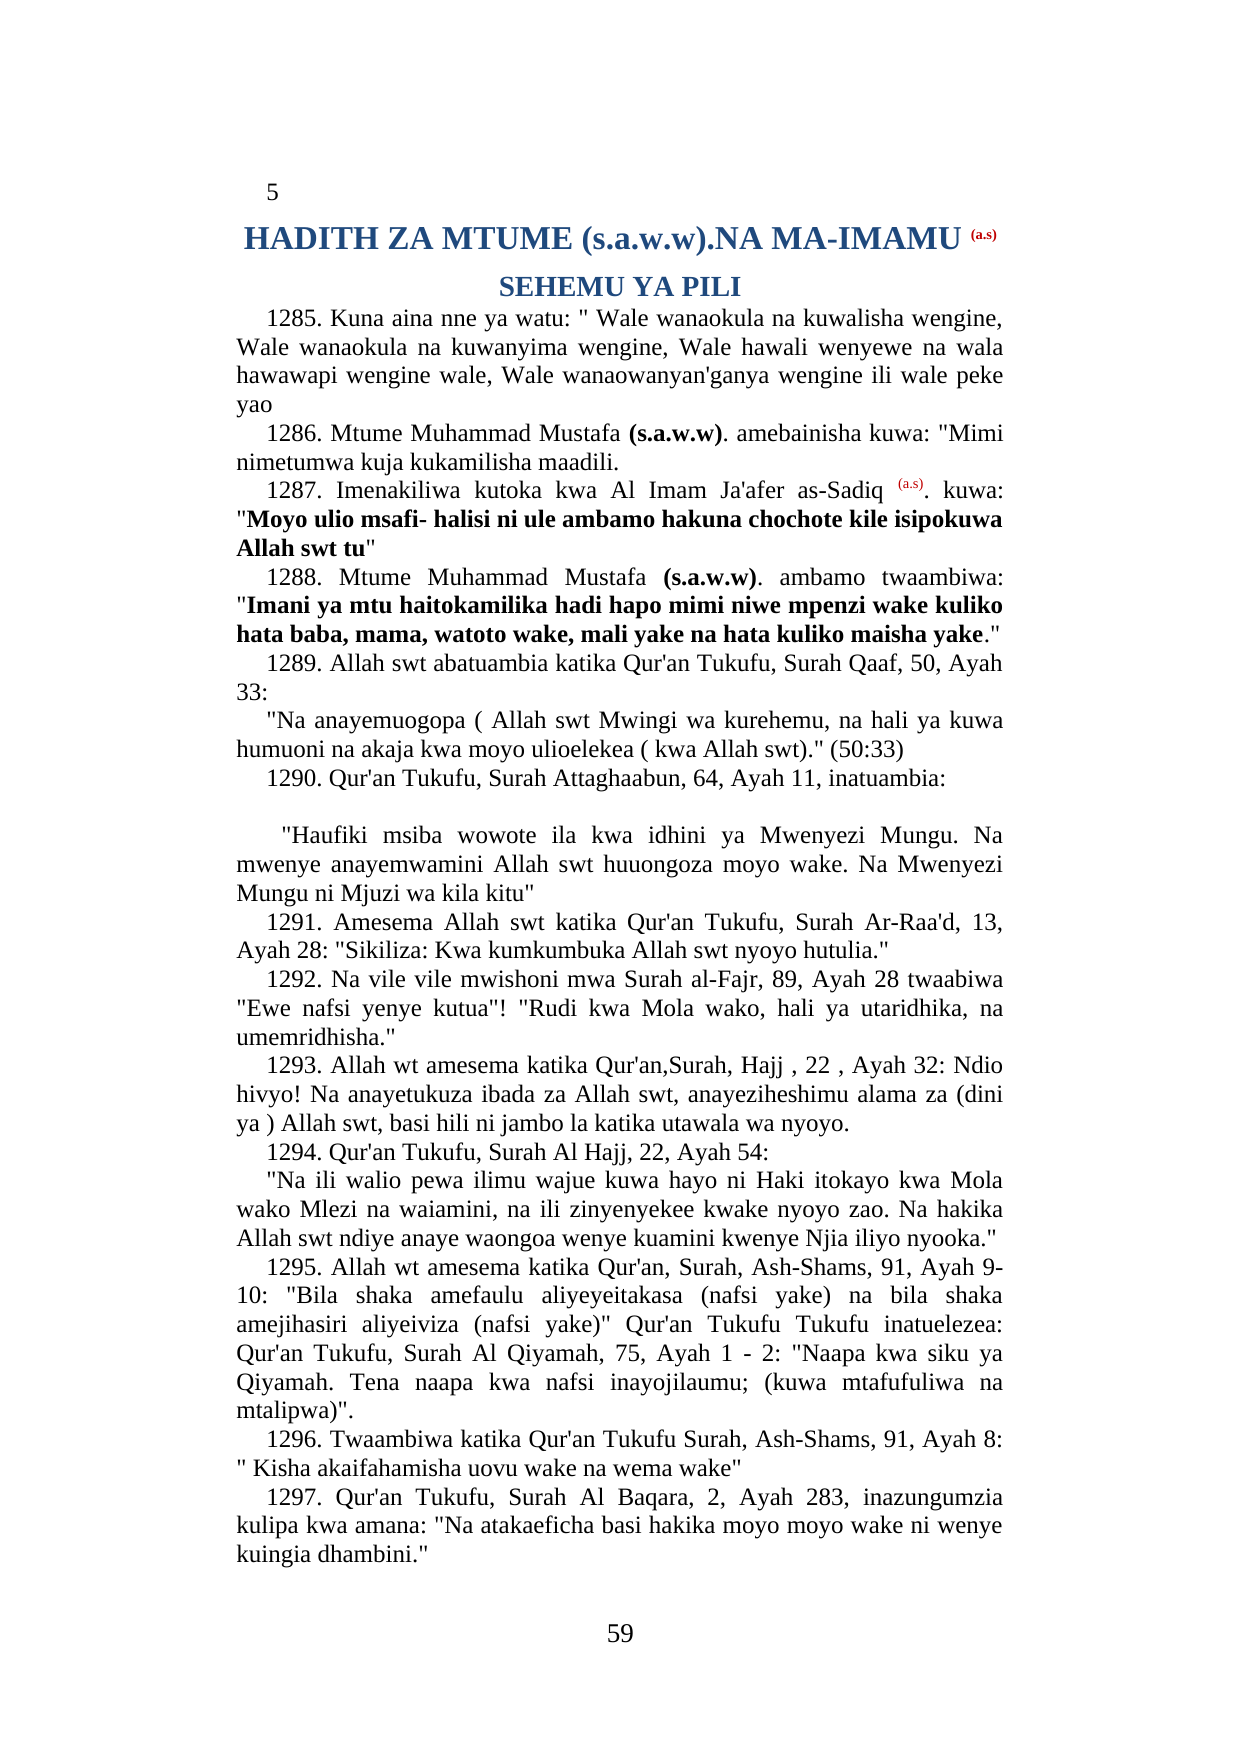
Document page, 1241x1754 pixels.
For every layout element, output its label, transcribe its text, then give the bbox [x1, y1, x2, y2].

text 1294. Qur'an Tukufu, Surah Al Hajj, 22, Ayah 54: [236, 1137, 1004, 1165]
text 1290. Qur'an Tukufu, Surah Attaghaabun, 64, Ayah 11, inatuambia: [236, 763, 1004, 792]
text 1295. Allah wt amesema katika Qur'an, Surah, Ash-Shams, 91, Ayah 9-10: "Bila shaka amefaulu aliyeyeitakasa (nafsi yake) na bila shaka amejihasiri aliyeiviza (nafsi yake)" Qur'an Tukufu Tukufu inatuelezea: Qur'an Tukufu, Surah Al Qiyamah, 75, Ayah 1 - 2: "Naapa kwa siku ya Qiyamah. Tena naapa kwa nafsi inayojilaumu; (kuwa mtafufuliwa na mtalipwa)". [236, 1252, 1004, 1424]
text "Na anayemuogopa ( Allah swt Mwingi wa kurehemu, na hali ya kuwa humuoni na akaja kwa moyo ulioelekea ( kwa Allah swt)." (50:33) [236, 705, 1004, 763]
subtitle HADITH ZA MTUME (s.a.w.w).NA MA-IMAMU (a.s) [236, 218, 1004, 257]
text 1297. Qur'an Tukufu, Surah Al Baqara, 2, Ayah 283, inazungumzia kulipa kwa amana: "Na atakaeficha basi hakika moyo moyo wake ni wenye kuingia dhambini." [236, 1482, 1004, 1568]
text "Na ili walio pewa ilimu wajue kuwa hayo ni Haki itokayo kwa Mola wako Mlezi na waiamini, na ili zinyenyekee kwake nyoyo zao. Na hakika Allah swt ndiye anaye waongoa wenye kuamini kwenye Njia iliyo nyooka." [236, 1165, 1004, 1252]
text 1288. Mtume Muhammad Mustafa (s.a.w.w). ambamo twaambiwa: "Imani ya mtu haitokamilika hadi hapo mimi niwe mpenzi wake kuliko hata baba, mama, watoto wake, mali yake na hata kuliko maisha yake." [236, 562, 1004, 648]
text "Haufiki msiba wowote ila kwa idhini ya Mwenyezi Mungu. Na mwenye anayemwamini Allah swt huuongoza moyo wake. Na Mwenyezi Mungu ni Mjuzi wa kila kitu" [236, 820, 1004, 907]
text 1293. Allah wt amesema katika Qur'an,Surah, Hajj , 22 , Ayah 32: Ndio hivyo! Na anayetukuza ibada za Allah swt, anayeziheshimu alama za (dini ya ) Allah swt, basi hili ni jambo la katika utawala wa nyoyo. [236, 1050, 1004, 1137]
text 1291. Amesema Allah swt katika Qur'an Tukufu, Surah Ar-Raa'd, 13, Ayah 28: "Sikiliza: Kwa kumkumbuka Allah swt nyoyo hutulia." [236, 907, 1004, 964]
text 1292. Na vile vile mwishoni mwa Surah al-Fajr, 89, Ayah 28 twaabiwa "Ewe nafsi yenye kutua"! "Rudi kwa Mola wako, hali ya utaridhika, na umemridhisha." [236, 964, 1004, 1050]
text 1296. Twaambiwa katika Qur'an Tukufu Surah, Ash-Shams, 91, Ayah 8: " Kisha akaifahamisha uovu wake na wema wake" [236, 1424, 1004, 1482]
subtitle SEHEMU YA PILI [236, 269, 1004, 303]
text 5 [236, 177, 1004, 206]
text 1285. Kuna aina nne ya watu: " Wale wanaokula na kuwalisha wengine, Wale wanaokula na kuwanyima wengine, Wale hawali wenyewe na wala hawawapi wengine wale, Wale wanaowanyan'ganya wengine ili wale peke yao [236, 303, 1004, 418]
text 1289. Allah swt abatuambia katika Qur'an Tukufu, Surah Qaaf, 50, Ayah 33: [236, 648, 1004, 705]
text 1286. Mtume Muhammad Mustafa (s.a.w.w). amebainisha kuwa: "Mimi nimetumwa kuja kukamilisha maadili. [236, 418, 1004, 475]
text 1287. Imenakiliwa kutoka kwa Al Imam Ja'afer as-Sadiq (a.s). kuwa: "Moyo ulio msafi- halisi ni ule ambamo hakuna chochote kile isipokuwa Allah swt tu" [236, 475, 1004, 562]
